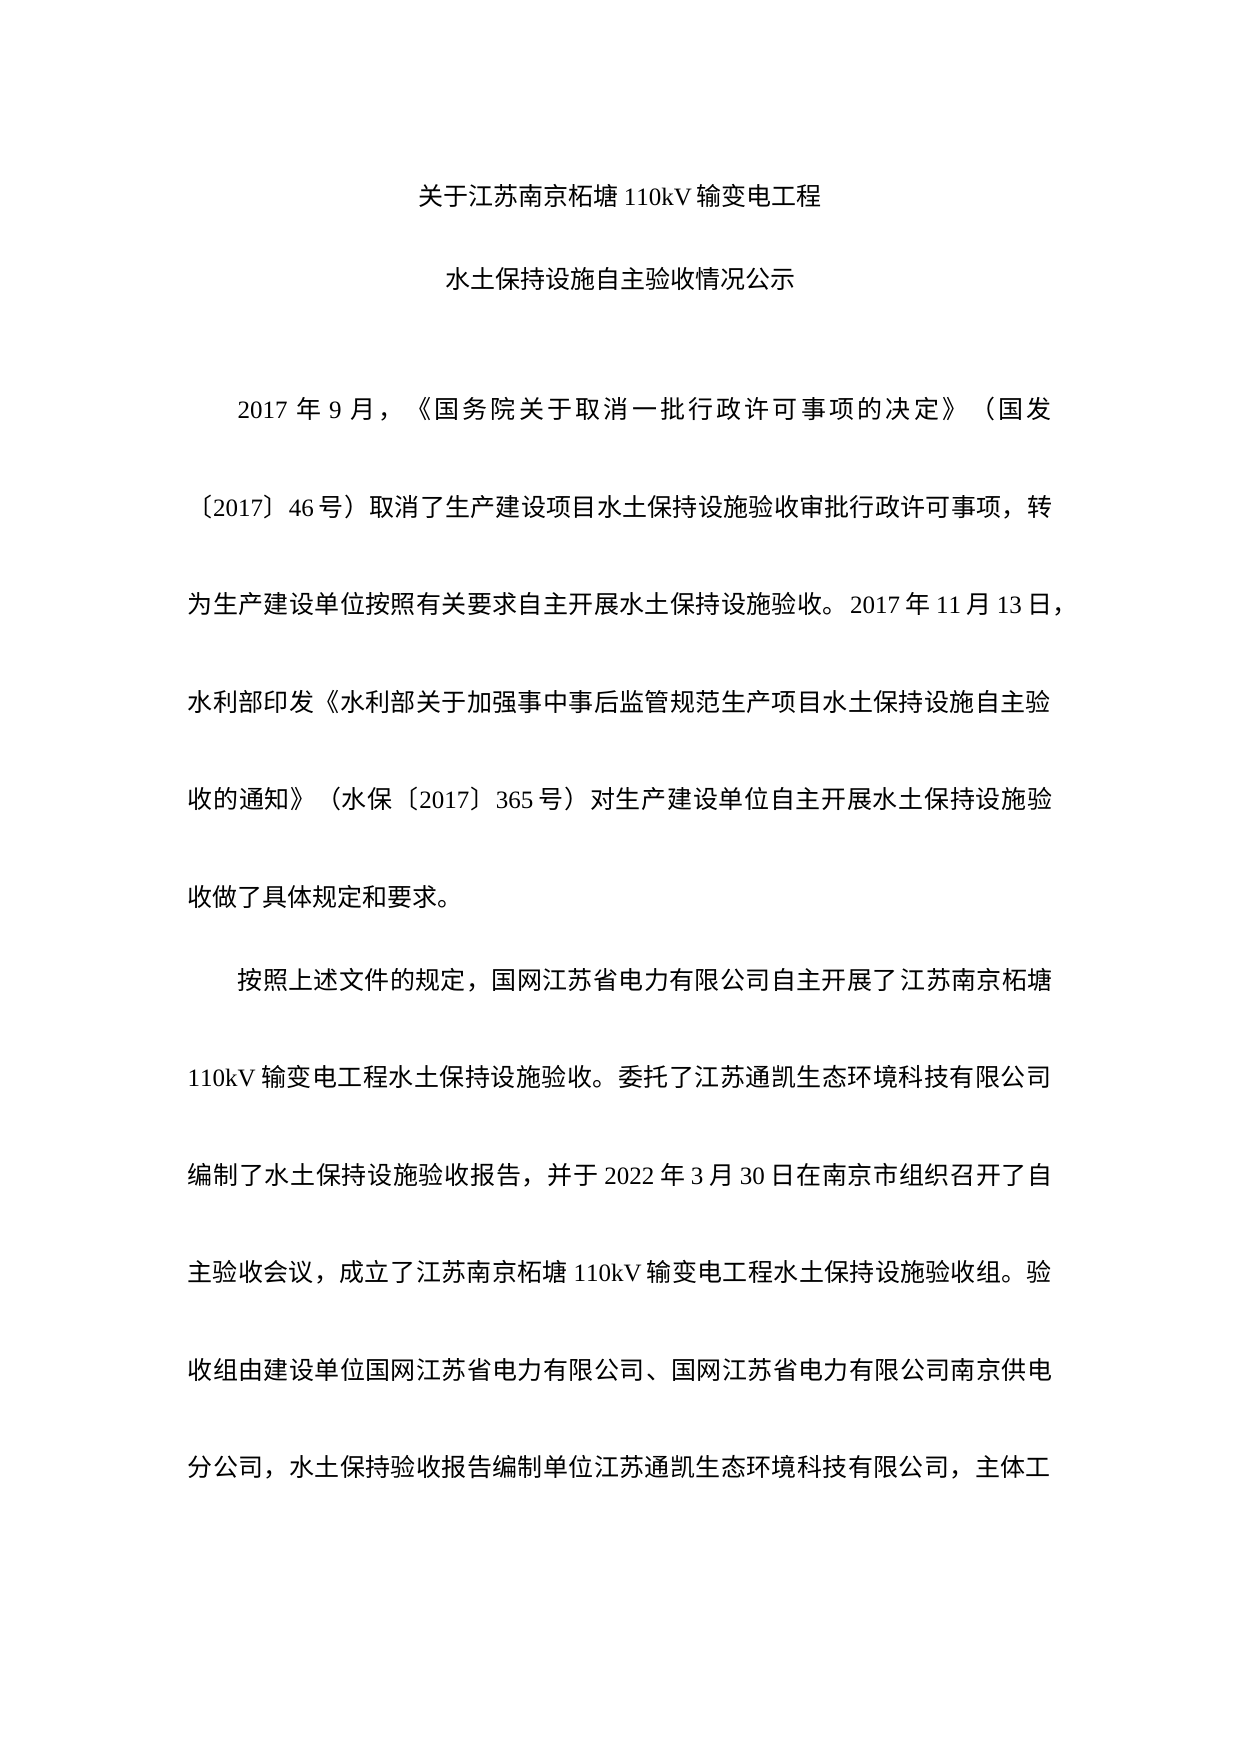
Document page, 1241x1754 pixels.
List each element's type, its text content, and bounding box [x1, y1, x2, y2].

text 关于江苏南京柘塘110kV输变电工程 [187, 162, 1053, 227]
text 2017年9月，《国务院关于取消一批行政许可事项的决定》（国发〔2017〕46号）取消了生产建设项目水土保持设施验收审批行政许可事项，转为生产建设单位按照有关要求自主开展水土保持设施验收。2017年11月13日，水利部印发《水利部关于加强事中事后监管规范生产项目水土保持设施自主验收的通知》（水保〔2017〕365号）对生产建设单位自主开展水土保持设施验收做了具体规定和要求。 [187, 375, 1053, 928]
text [187, 946, 1053, 1498]
text 水土保持设施自主验收情况公示 [187, 245, 1053, 310]
